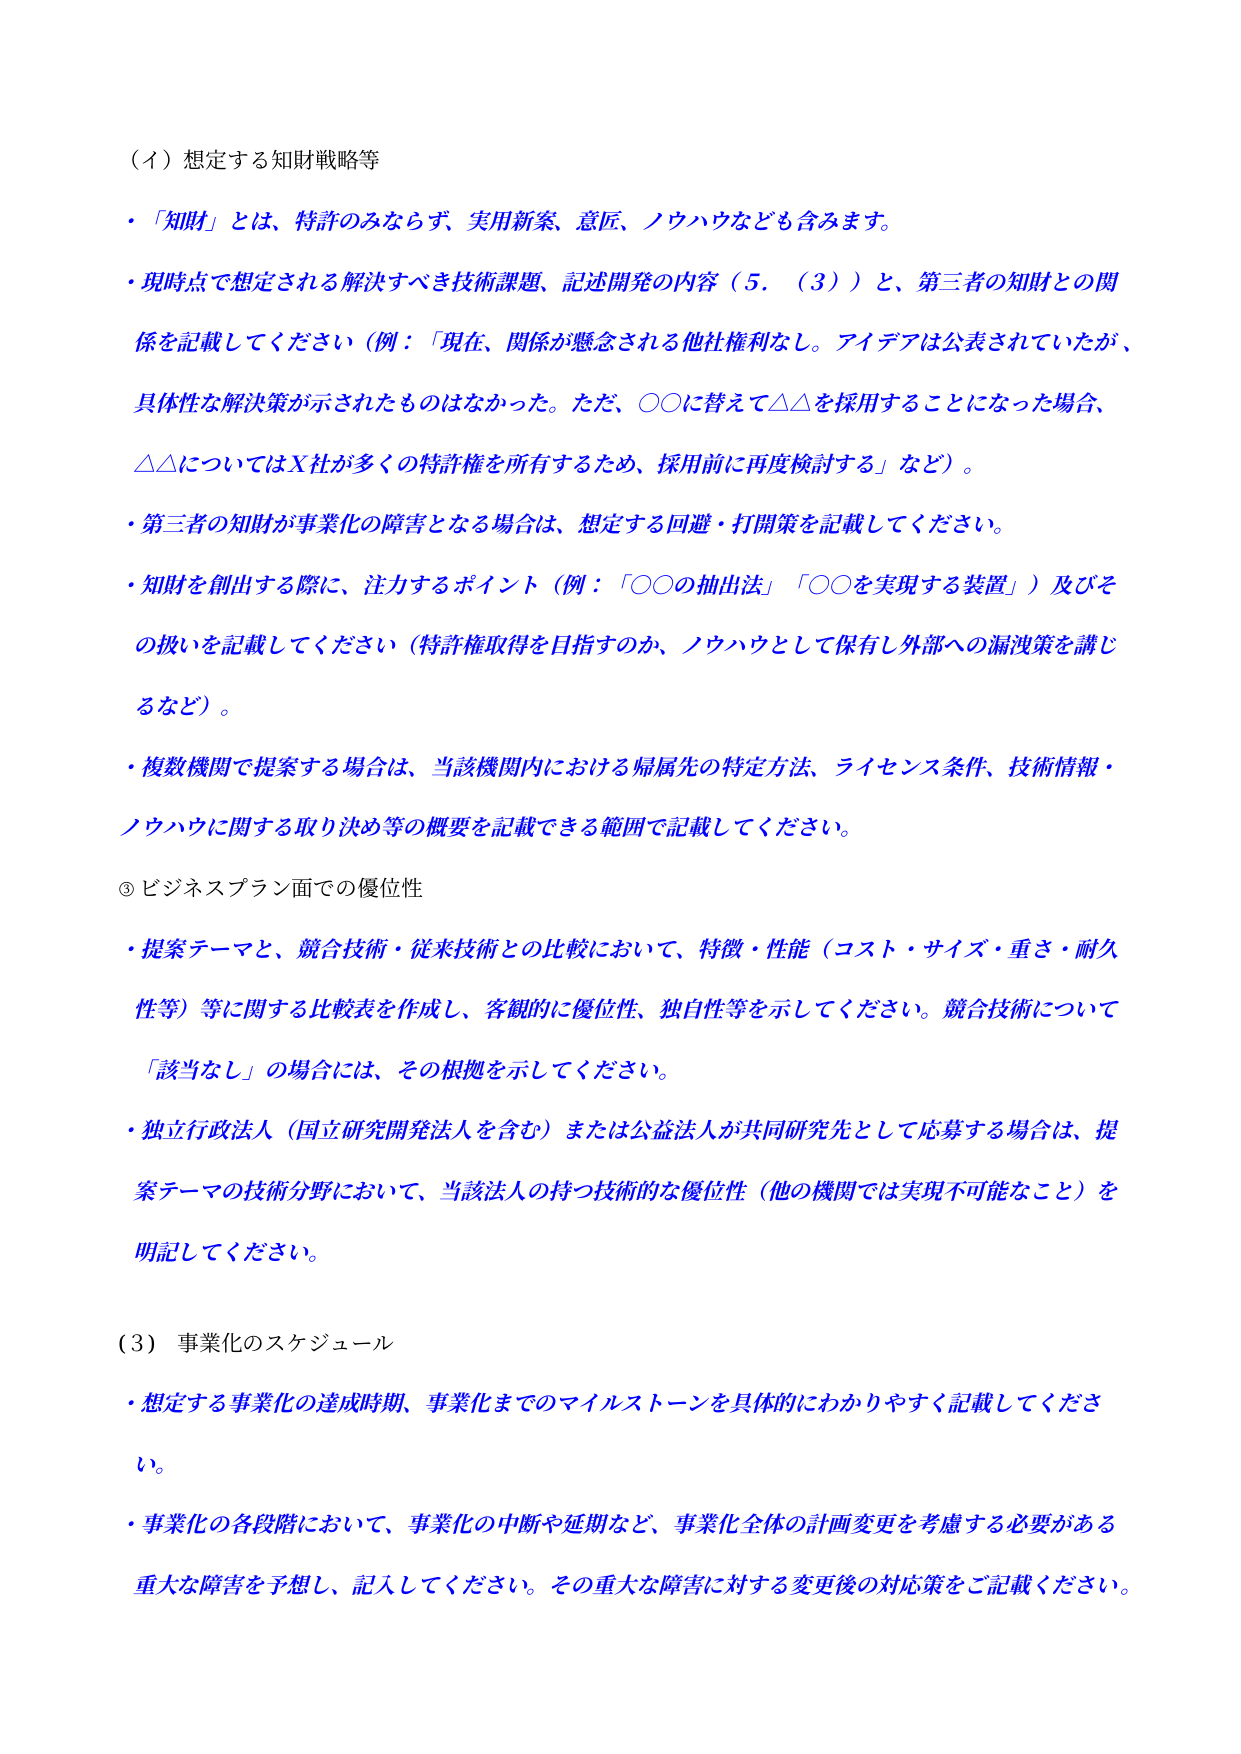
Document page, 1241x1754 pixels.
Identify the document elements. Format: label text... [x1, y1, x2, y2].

text ・「知財」とは、特許のみならず、実用新案、意匠、ノウハウなども含みます。 [118, 190, 1122, 250]
text （イ）想定する知財戦略等 [118, 129, 1122, 190]
text ・第三者の知財が事業化の障害となる場合は、想定する回避・打開策を記載してください。 [118, 493, 1122, 553]
text ③ビジネスプラン面での優位性 [118, 857, 1122, 917]
text ・想定する事業化の達成時期、事業化までのマイルストーンを具体的にわかりやすく記載してください。 [118, 1372, 1122, 1493]
text ・事業化の各段階において、事業化の中断や延期など、事業化全体の計画変更を考慮する必要がある重大な障害を予想し、記入してください。その重大な障害に対する変更後の対応策をご記載ください。 [118, 1493, 1122, 1614]
text ・独立行政法人（国立研究開発法人を含む）または公益法人が共同研究先として応募する場合は、提案テーマの技術分野において、当該法人の持つ技術的な優位性（他の機関では実現不可能なこと）を明記してください。 [118, 1099, 1122, 1281]
text ・現時点で想定される解決すべき技術課題、記述開発の内容（５．（３））と、第三者の知財との関係を記載してください（例：「現在、関係が懸念される他社権利なし。アイデアは公表されていたが、具体性な解決策が示されたものはなかった。ただ、○○に替えて△△を採用することになった場合、△△についてはＸ社が多くの特許権を所有するため、採用前に再度検討する」など）。 [118, 250, 1122, 493]
text ・知財を創出する際に、注力するポイント（例：「○○の抽出法」「○○を実現する装置」）及びその扱いを記載してください（特許権取得を目指すのか、ノウハウとして保有し外部への漏洩策を講じるなど）。 [118, 553, 1122, 735]
text ・複数機関で提案する場合は、当該機関内における帰属先の特定方法、ライセンス条件、技術情報・ノウハウに関する取り決め等の概要を記載できる範囲で記載してください。 [118, 735, 1122, 857]
text ・提案テーマと、競合技術・従来技術との比較において、特徴・性能（コスト・サイズ・重さ・耐久性等）等に関する比較表を作成し、客観的に優位性、独自性等を示してください。競合技術について「該当なし」の場合には、その根拠を示してください。 [118, 917, 1122, 1099]
text (３) 事業化のスケジュール [118, 1311, 1122, 1372]
